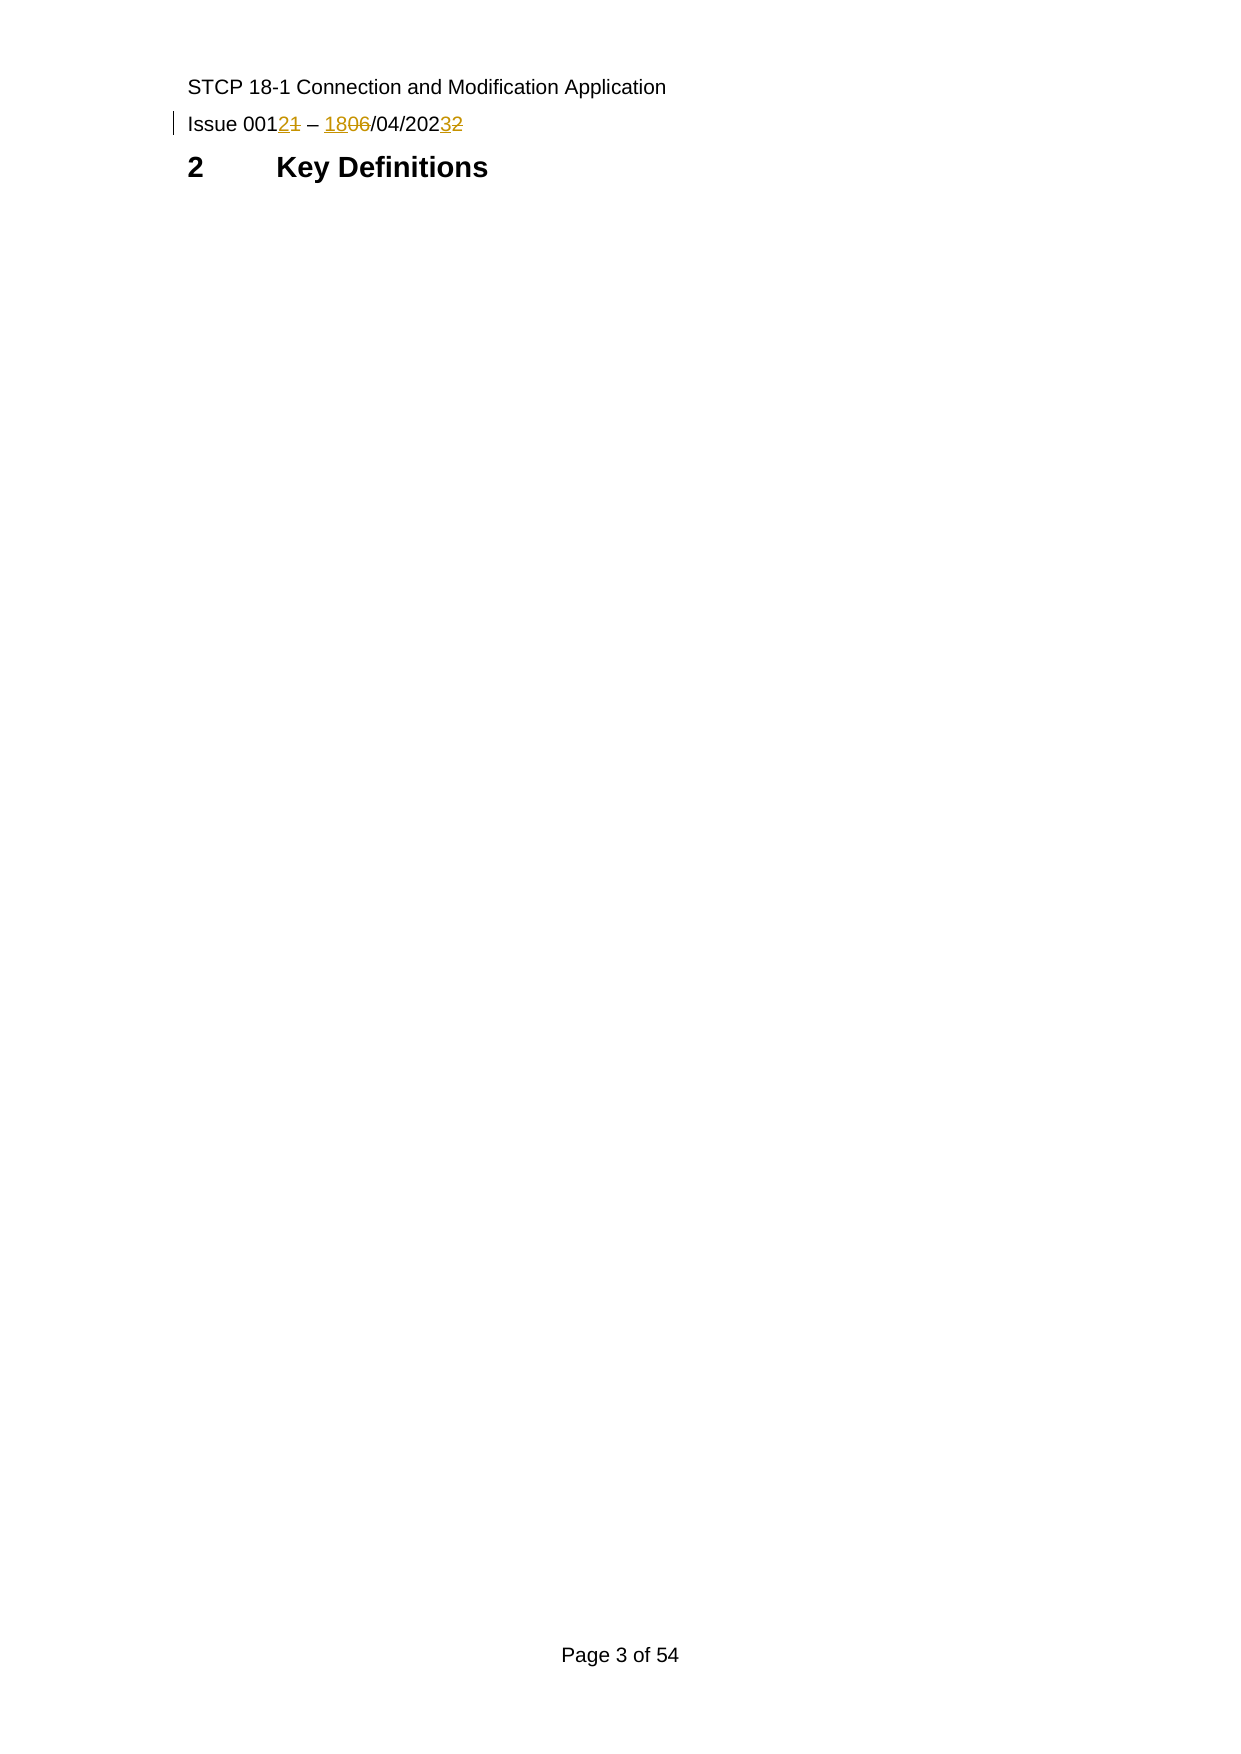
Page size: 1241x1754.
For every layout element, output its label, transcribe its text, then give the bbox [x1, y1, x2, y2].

subtitle Key Definitions [187, 150, 1053, 183]
